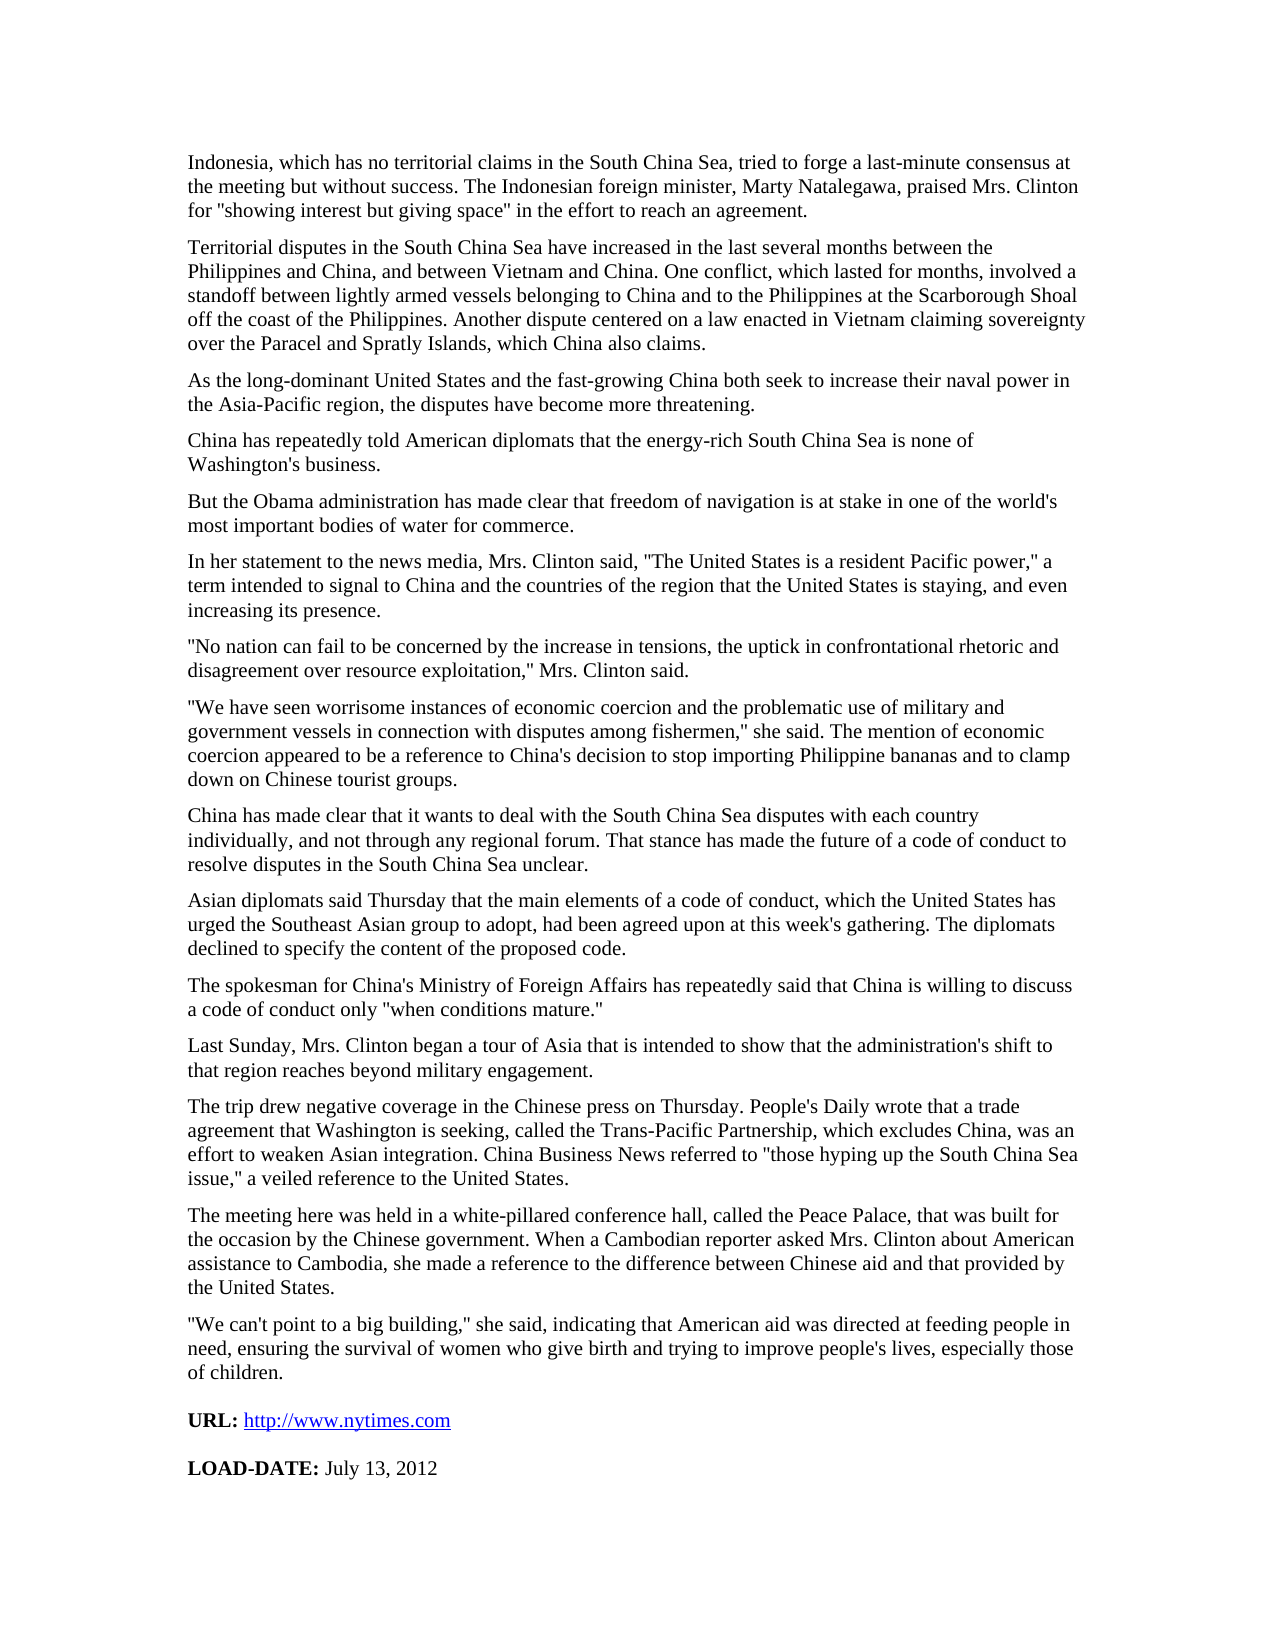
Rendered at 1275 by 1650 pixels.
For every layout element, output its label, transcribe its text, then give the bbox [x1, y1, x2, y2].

text Asian diplomats said Thursday that the main elements of a code of conduct, which the United States has urged the Southeast Asian group to adopt, had been agreed upon at this week's gathering. The diplomats declined to specify the content of the proposed code. [187, 888, 1087, 960]
text LOAD-DATE: July 13, 2012 [187, 1456, 1087, 1480]
text As the long-dominant United States and the fast-growing China both seek to increase their naval power in the Asia-Pacific region, the disputes have become more threatening. [187, 367, 1087, 416]
text ''We can't point to a big building,'' she said, indicating that American aid was directed at feeding people in need, ensuring the survival of women who give birth and trying to improve people's lives, especially those of children. [187, 1312, 1087, 1384]
text In her statement to the news media, Mrs. Clinton said, ''The United States is a resident Pacific power,'' a term intended to signal to China and the countries of the region that the United States is staying, and even increasing its presence. [187, 549, 1087, 622]
text But the Obama administration has made clear that freedom of navigation is at stake in one of the world's most important bodies of water for commerce. [187, 489, 1087, 537]
text URL: http://www.nytimes.com [187, 1408, 1087, 1432]
text Last Sunday, Mrs. Clinton began a tour of Asia that is intended to show that the administration's shift to that region reaches beyond military engagement. [187, 1033, 1087, 1082]
text The trip drew negative coverage in the Chinese press on Thursday. People's Daily wrote that a trade agreement that Washington is seeking, called the Trans-Pacific Partnership, which excludes China, was an effort to weaken Asian integration. China Business News referred to ''those hyping up the South China Sea issue,'' a veiled reference to the United States. [187, 1094, 1087, 1190]
text China has repeatedly told American diplomats that the energy-rich South China Sea is none of Washington's business. [187, 428, 1087, 476]
text ''No nation can fail to be concerned by the increase in tensions, the uptick in confrontational rhetoric and disagreement over resource exploitation,'' Mrs. Clinton said. [187, 634, 1087, 682]
text ''We have seen worrisome instances of economic coercion and the problematic use of military and government vessels in connection with disputes among fishermen,'' she said. The mention of economic coercion appeared to be a reference to China's decision to stop importing Philippine bananas and to clamp down on Chinese tourist groups. [187, 695, 1087, 791]
text Indonesia, which has no territorial claims in the South China Sea, tried to forge a last-minute consensus at the meeting but without success. The Indonesian foreign minister, Marty Natalegawa, praised Mrs. Clinton for ''showing interest but giving space'' in the effort to reach an agreement. [187, 150, 1087, 222]
text China has made clear that it wants to deal with the South China Sea disputes with each country individually, and not through any regional forum. That stance has made the future of a code of conduct to resolve disputes in the South China Sea unclear. [187, 803, 1087, 876]
text Territorial disputes in the South China Sea have increased in the last several months between the Philippines and China, and between Vietnam and China. One conflict, which lasted for months, involved a standoff between lightly armed vessels belonging to China and to the Philippines at the Scarborough Shoal off the coast of the Philippines. Another dispute centered on a law enacted in Vietnam claiming sovereignty over the Paracel and Spratly Islands, which China also claims. [187, 235, 1087, 355]
text The meeting here was held in a white-pillared conference hall, called the Peace Palace, that was built for the occasion by the Chinese government. When a Cambodian reporter asked Mrs. Clinton about American assistance to Cambodia, she made a reference to the difference between Chinese aid and that provided by the United States. [187, 1203, 1087, 1299]
text The spokesman for China's Ministry of Foreign Affairs has repeatedly said that China is willing to discuss a code of conduct only ''when conditions mature.'' [187, 973, 1087, 1021]
